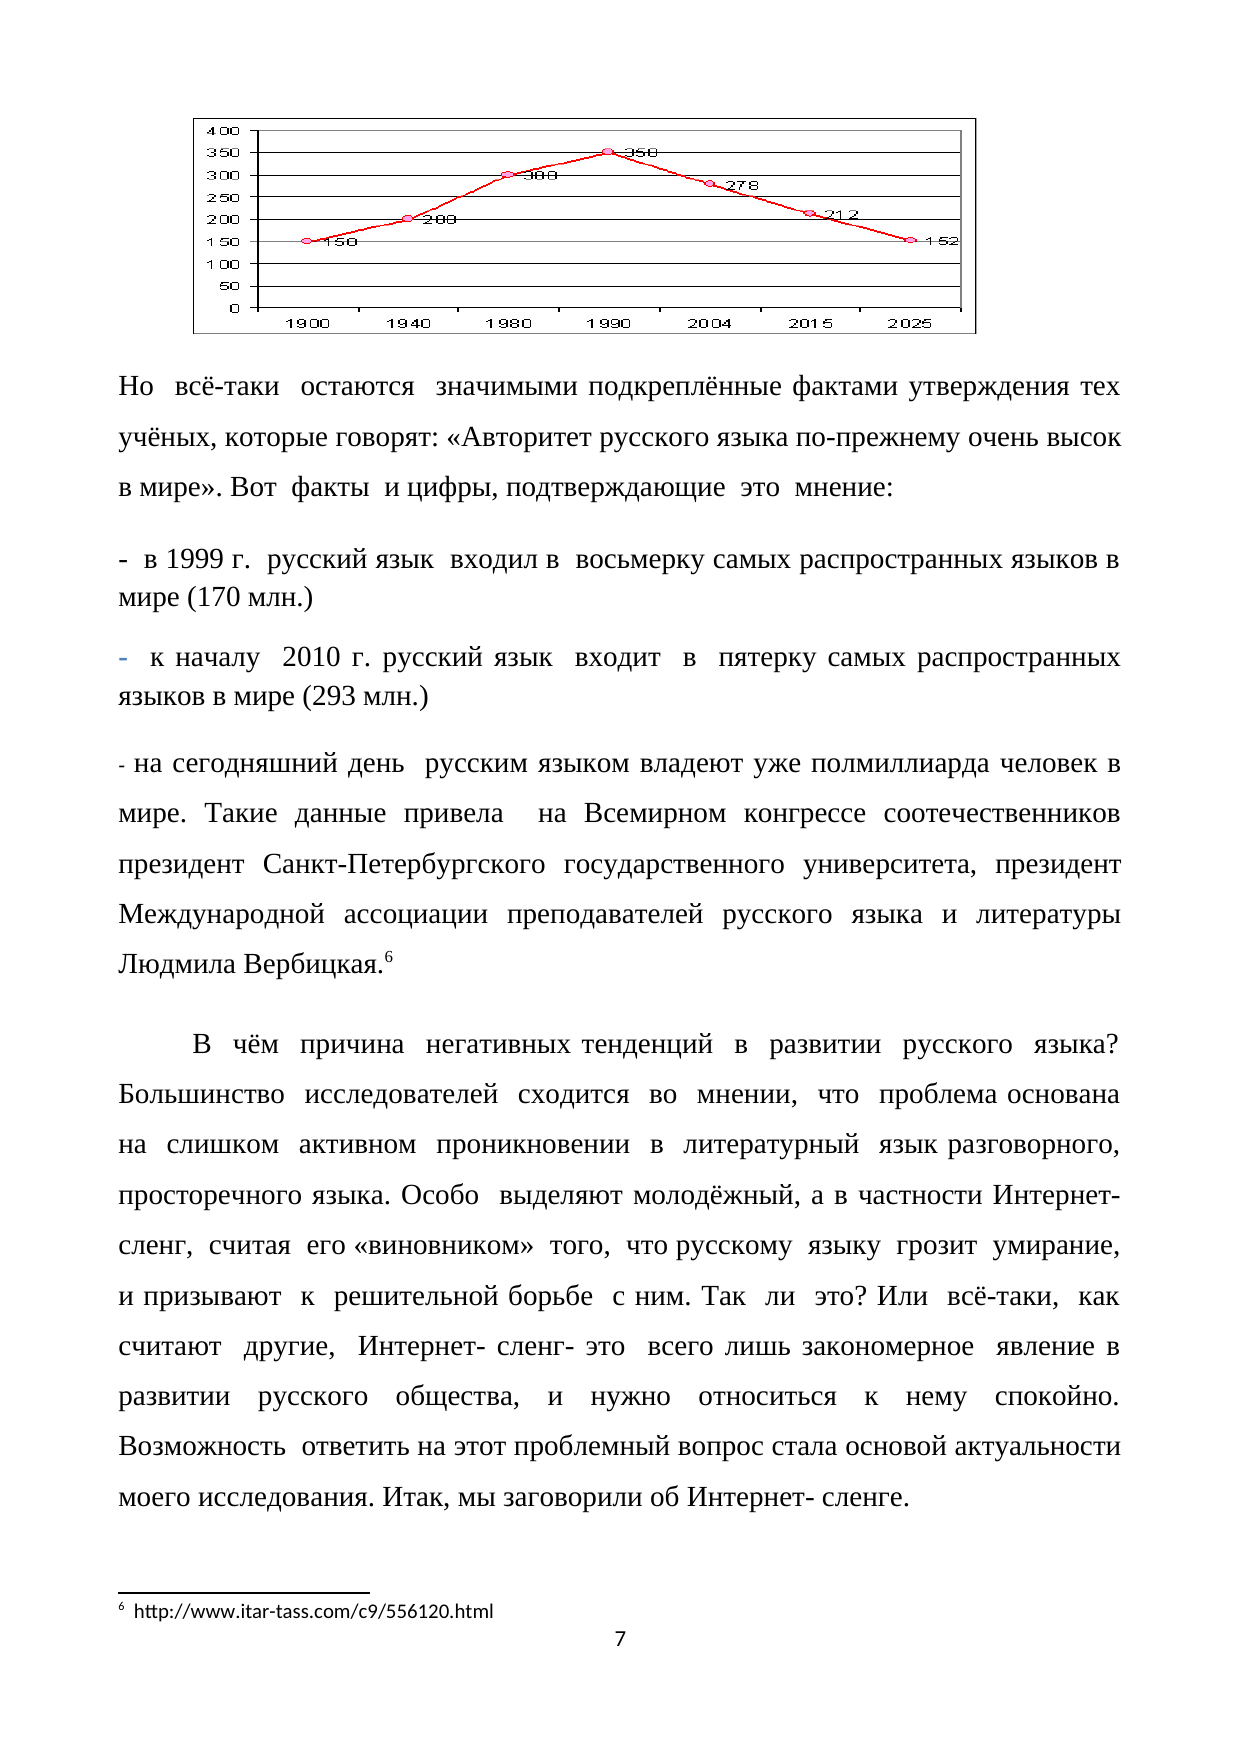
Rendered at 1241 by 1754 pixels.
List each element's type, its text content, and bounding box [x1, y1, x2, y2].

text - на сегодняшний день русским языком владеют уже полмиллиарда человек в мире. Такие данные привела на Всемирном конгрессе соотечественников президент Санкт-Петербургского государственного университета, президент Международной ассоциации преподавателей русского языка и литературы Людмила Вербицкая. [118, 745, 1122, 980]
text В чём причина негативных тенденций в развитии русского языка? Большинство исследователей сходится во мнении, что проблема основана на слишком активном проникновении в литературный язык разговорного, просторечного языка. Особо выделяют молодёжный, а в частности Интернет- сленг, считая его «виновником» того, что русскому языку грозит умирание, и призывают к решительной борьбе с ним. Так ли это? Или всё-таки, как считают другие, Интернет- сленг- это всего лишь закономерное явление в развитии русского общества, и нужно относиться к нему спокойно. Возможность ответить на этот проблемный вопрос стала основой актуальности моего исследования. Итак, мы заговорили об Интернет- сленге. [118, 1026, 1122, 1512]
subtitle - к началу 2010 г. русский язык входит в пятерку самых распространных языков в мире (293 млн.) [118, 639, 1122, 711]
text Но всё-таки остаются значимыми подкреплённые фактами утверждения тех учёных, которые говорят: «Авторитет русского языка по-прежнему очень высок в мире». Вот факты и цифры, подтверждающие это мнение: [118, 368, 1122, 503]
subtitle - в 1999 г. русский язык входил в восьмерку самых распространных языков в мире (170 млн.) [118, 541, 1122, 613]
